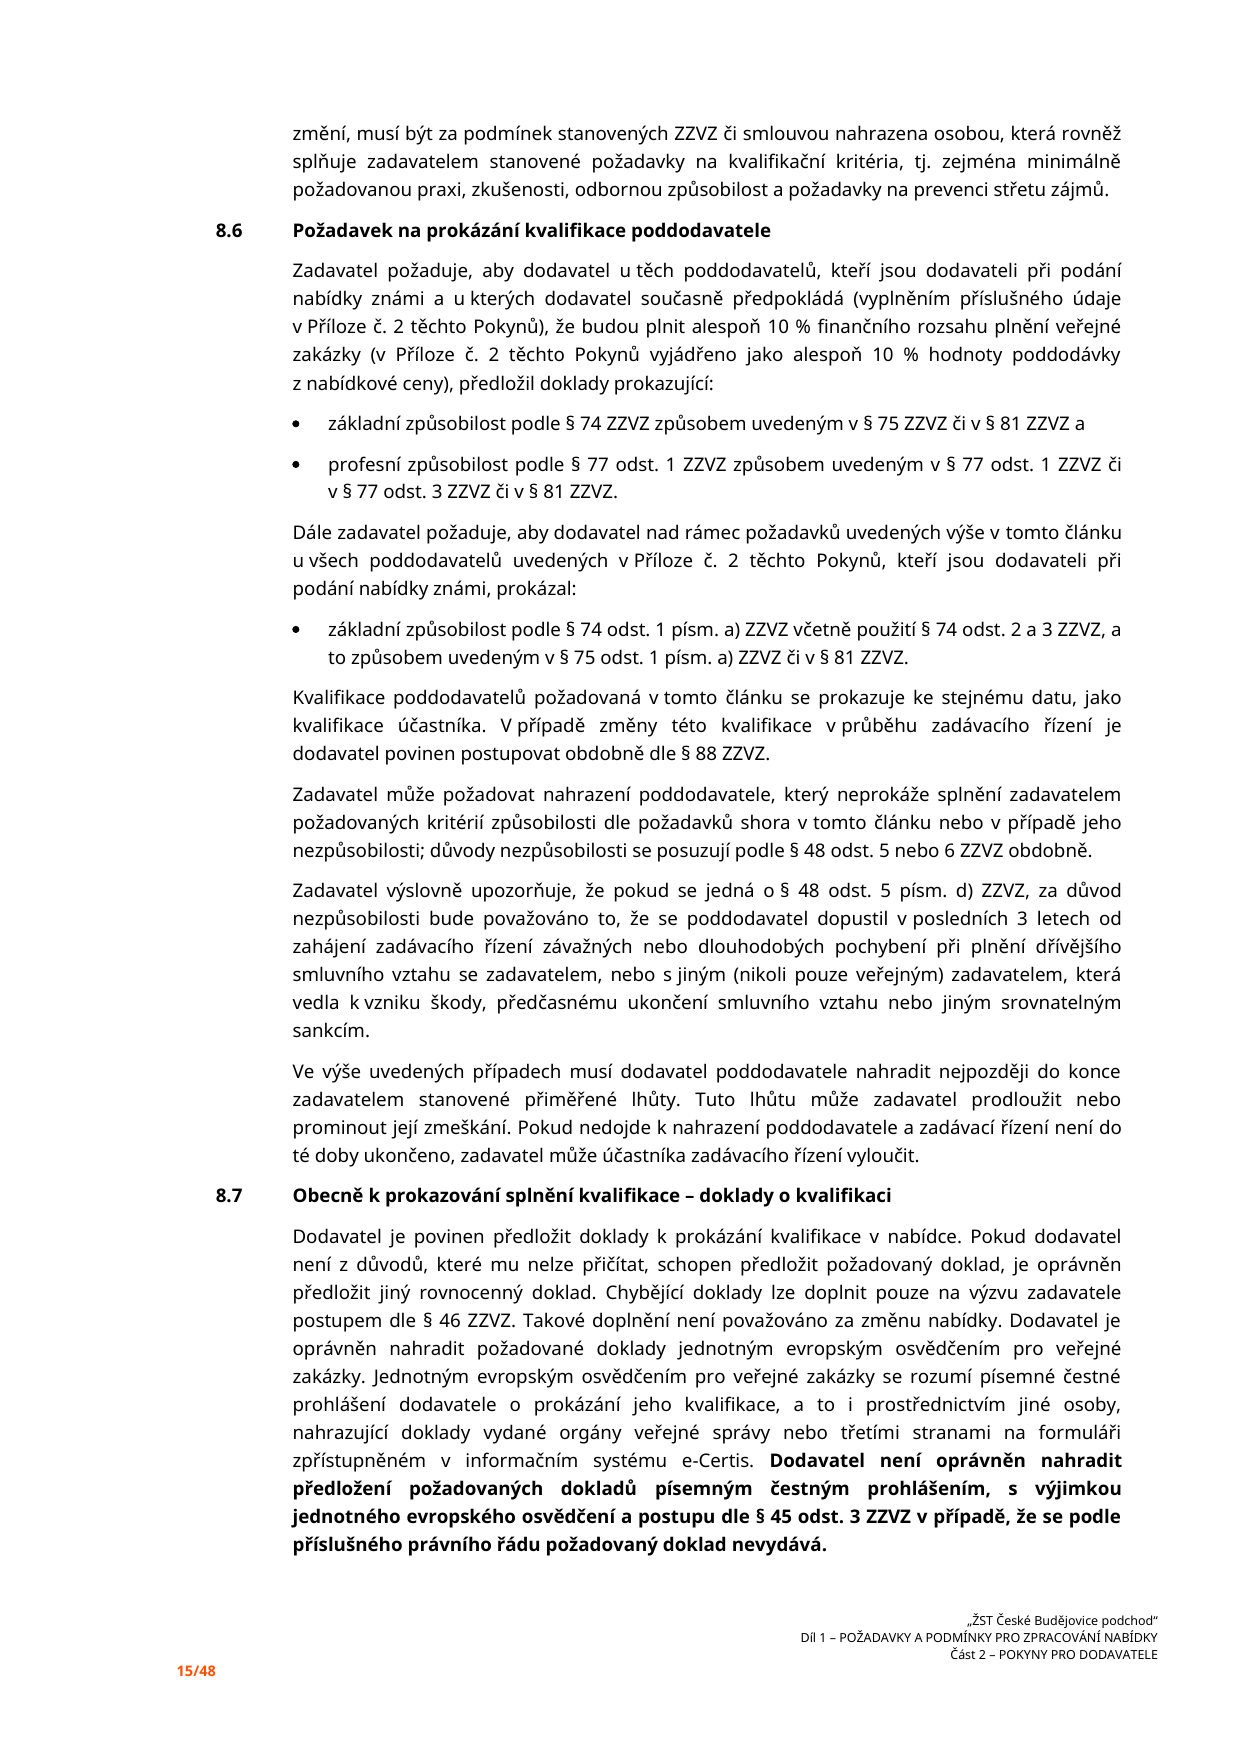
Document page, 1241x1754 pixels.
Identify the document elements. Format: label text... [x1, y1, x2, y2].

text základní způsobilost podle § 74 ZZVZ způsobem uvedeným v § 75 ZZVZ či v § 81 ZZVZ a [292, 410, 1122, 436]
text Kvalifikace poddodavatelů požadovaná v tomto článku se prokazuje ke stejnému datu, jako kvalifikace účastníka. V případě změny této kvalifikace v průběhu zadávacího řízení je dodavatel povinen postupovat obdobně dle § 88 ZZVZ. [292, 684, 1122, 766]
text Zadavatel může požadovat nahrazení poddodavatele, který neprokáže splnění zadavatelem požadovaných kritérií způsobilosti dle požadavků shora v tomto článku nebo v případě jeho nezpůsobilosti; důvody nezpůsobilosti se posuzují podle § 48 odst. 5 nebo 6 ZZVZ obdobně. [292, 781, 1122, 863]
text základní způsobilost podle § 74 odst. 1 písm. a) ZZVZ včetně použití § 74 odst. 2 a 3 ZZVZ, a to způsobem uvedeným v § 75 odst. 1 písm. a) ZZVZ či v § 81 ZZVZ. [292, 616, 1122, 669]
text Zadavatel požaduje, aby dodavatel u těch poddodavatelů, kteří jsou dodavateli při podání nabídky známi a u kterých dodavatel současně předpokládá (vyplněním příslušného údaje v Příloze č. 2 těchto Pokynů), že budou plnit alespoň 10 % finančního rozsahu plnění veřejné zakázky (v Příloze č. 2 těchto Pokynů vyjádřeno jako alespoň 10 % hodnoty poddodávky z nabídkové ceny), předložil doklady prokazující: [292, 258, 1122, 395]
text Zadavatel výslovně upozorňuje, že pokud se jedná o § 48 odst. 5 písm. d) ZZVZ, za důvod nezpůsobilosti bude považováno to, že se poddodavatel dopustil v posledních 3 letech od zahájení zadávacího řízení závažných nebo dlouhodobých pochybení při plnění dřívějšího smluvního vztahu se zadavatelem, nebo s jiným (nikoli pouze veřejným) zadavatelem, která vedla k vzniku škody, předčasnému ukončení smluvního vztahu nebo jiným srovnatelným sankcím. [292, 878, 1122, 1043]
text Dodavatel je povinen předložit doklady k prokázání kvalifikace v nabídce. Pokud dodavatel není z důvodů, které mu nelze přičítat, schopen předložit požadovaný doklad, je oprávněn předložit jiný rovnocenný doklad. Chybějící doklady lze doplnit pouze na výzvu zadavatele postupem dle § 46 ZZVZ. Takové doplnění není považováno za změnu nabídky. Dodavatel je oprávněn nahradit požadované doklady jednotným evropským osvědčením pro veřejné zakázky. Jednotným evropským osvědčením pro veřejné zakázky se rozumí písemné čestné prohlášení dodavatele o prokázání jeho kvalifikace, a to i prostřednictvím jiné osoby, nahrazující doklady vydané orgány veřejné správy nebo třetími stranami na formuláři zpřístupněném v informačním systému e-Certis. Dodavatel není oprávněn nahradit předložení požadovaných dokladů písemným čestným prohlášením, s výjimkou jednotného evropského osvědčení a postupu dle § 45 odst. 3 ZZVZ v případě, že se podle příslušného právního řádu požadovaný doklad nevydává. [292, 1223, 1122, 1557]
text Ve výše uvedených případech musí dodavatel poddodavatele nahradit nejpozději do konce zadavatelem stanovené přiměřené lhůty. Tuto lhůtu může zadavatel prodloužit nebo prominout její zmeškání. Pokud nedojde k nahrazení poddodavatele a zadávací řízení není do té doby ukončeno, zadavatel může účastníka zadávacího řízení vyloučit. [292, 1058, 1122, 1168]
text profesní způsobilost podle § 77 odst. 1 ZZVZ způsobem uvedeným v § 77 odst. 1 ZZVZ či v § 77 odst. 3 ZZVZ či v § 81 ZZVZ. [292, 451, 1122, 504]
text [292, 121, 1122, 202]
text Dále zadavatel požaduje, aby dodavatel nad rámec požadavků uvedených výše v tomto článku u všech poddodavatelů uvedených v Příloze č. 2 těchto Pokynů, kteří jsou dodavateli při podání nabídky známi, prokázal: [292, 519, 1122, 601]
text Obecně k prokazování splnění kvalifikace – doklady o kvalifikaci [216, 1183, 1122, 1208]
text Požadavek na prokázání kvalifikace poddodavatele [216, 217, 1122, 243]
